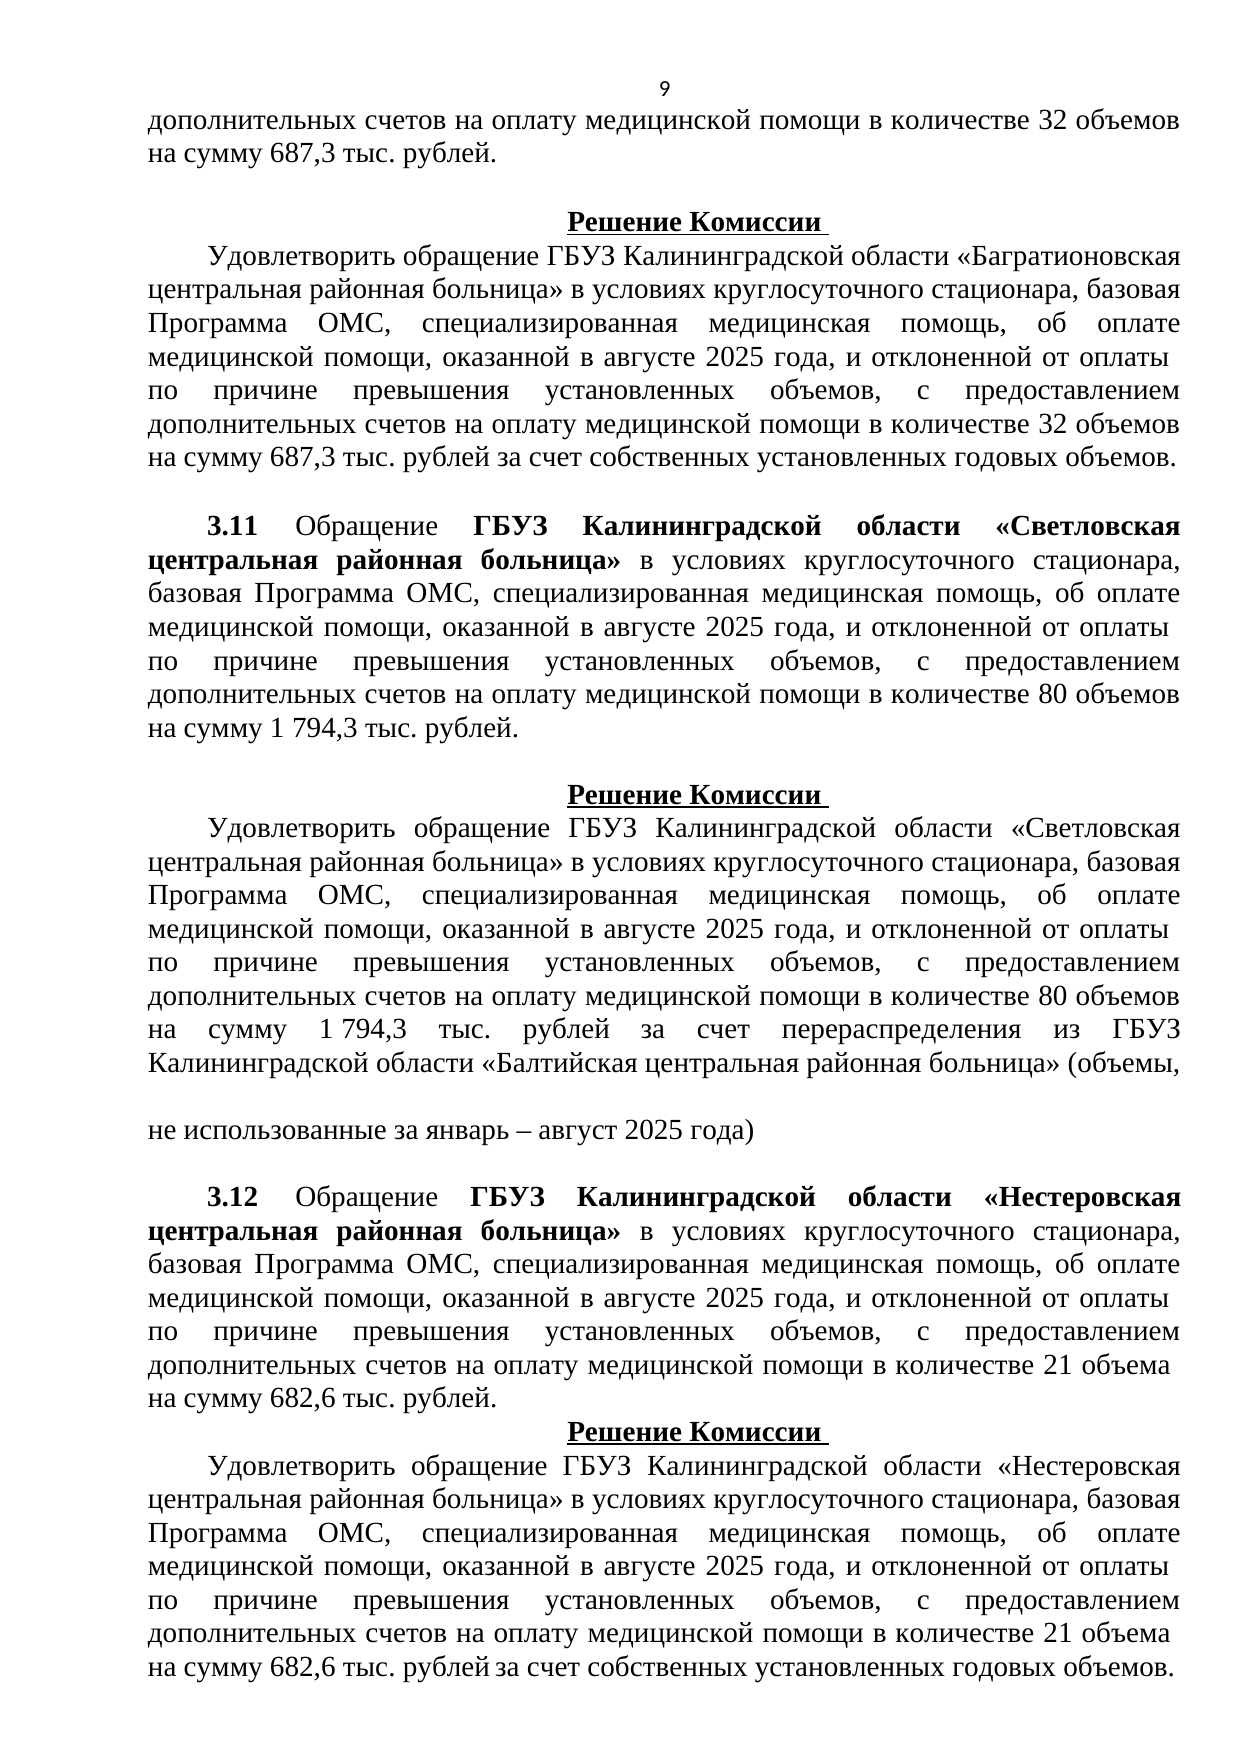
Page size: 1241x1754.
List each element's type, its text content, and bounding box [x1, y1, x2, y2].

list Обращение ГБУЗ Калининградской области «Светловская центральная районная больница» в условиях круглосуточного стационара, базовая Программа ОМС, специализированная медицинская помощь, об оплате медицинской помощи, оказанной в августе 2025 года, и отклоненной от оплаты по причине превышения установленных объемов, с предоставлением дополнительных счетов на оплату медицинской помощи в количестве 80 объемов на сумму 1 794,3 тыс. рублей. [148, 508, 1181, 743]
text Решение Комиссии [148, 204, 1181, 238]
list Обращение ГБУЗ Калининградской области «Нестеровская центральная районная больница» в условиях круглосуточного стационара, базовая Программа ОМС, специализированная медицинская помощь, об оплате медицинской помощи, оказанной в августе 2025 года, и отклоненной от оплаты по причине превышения установленных объемов, с предоставлением дополнительных счетов на оплату медицинской помощи в количестве 21 объема на сумму 682,6 тыс. рублей. [148, 1179, 1181, 1414]
text Решение Комиссии [148, 1414, 1181, 1448]
text Решение Комиссии [148, 777, 1181, 810]
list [148, 102, 1181, 169]
text Удовлетворить обращение ГБУЗ Калининградской области «Нестеровская центральная районная больница» в условиях круглосуточного стационара, базовая Программа ОМС, специализированная медицинская помощь, об оплате медицинской помощи, оказанной в августе 2025 года, и отклоненной от оплаты по причине превышения установленных объемов, с предоставлением дополнительных счетов на оплату медицинской помощи в количестве 21 объема на сумму 682,6 тыс. рублей за счет собственных установленных годовых объемов. [148, 1448, 1181, 1682]
list Удовлетворить обращение ГБУЗ Калининградской области «Багратионовская центральная районная больница» в условиях круглосуточного стационара, базовая Программа ОМС, специализированная медицинская помощь, об оплате медицинской помощи, оказанной в августе 2025 года, и отклоненной от оплаты по причине превышения установленных объемов, с предоставлением дополнительных счетов на оплату медицинской помощи в количестве 32 объемов на сумму 687,3 тыс. рублей за счет собственных установленных годовых объемов. [148, 238, 1181, 473]
text Удовлетворить обращение ГБУЗ Калининградской области «Светловская центральная районная больница» в условиях круглосуточного стационара, базовая Программа ОМС, специализированная медицинская помощь, об оплате медицинской помощи, оказанной в августе 2025 года, и отклоненной от оплаты по причине превышения установленных объемов, с предоставлением дополнительных счетов на оплату медицинской помощи в количестве 80 объемов на сумму 1 794,3 тыс. рублей за счет перераспределения из ГБУЗ Калининградской области «Балтийская центральная районная больница» (объемы, не использованные за январь – август 2025 года) [148, 810, 1181, 1146]
